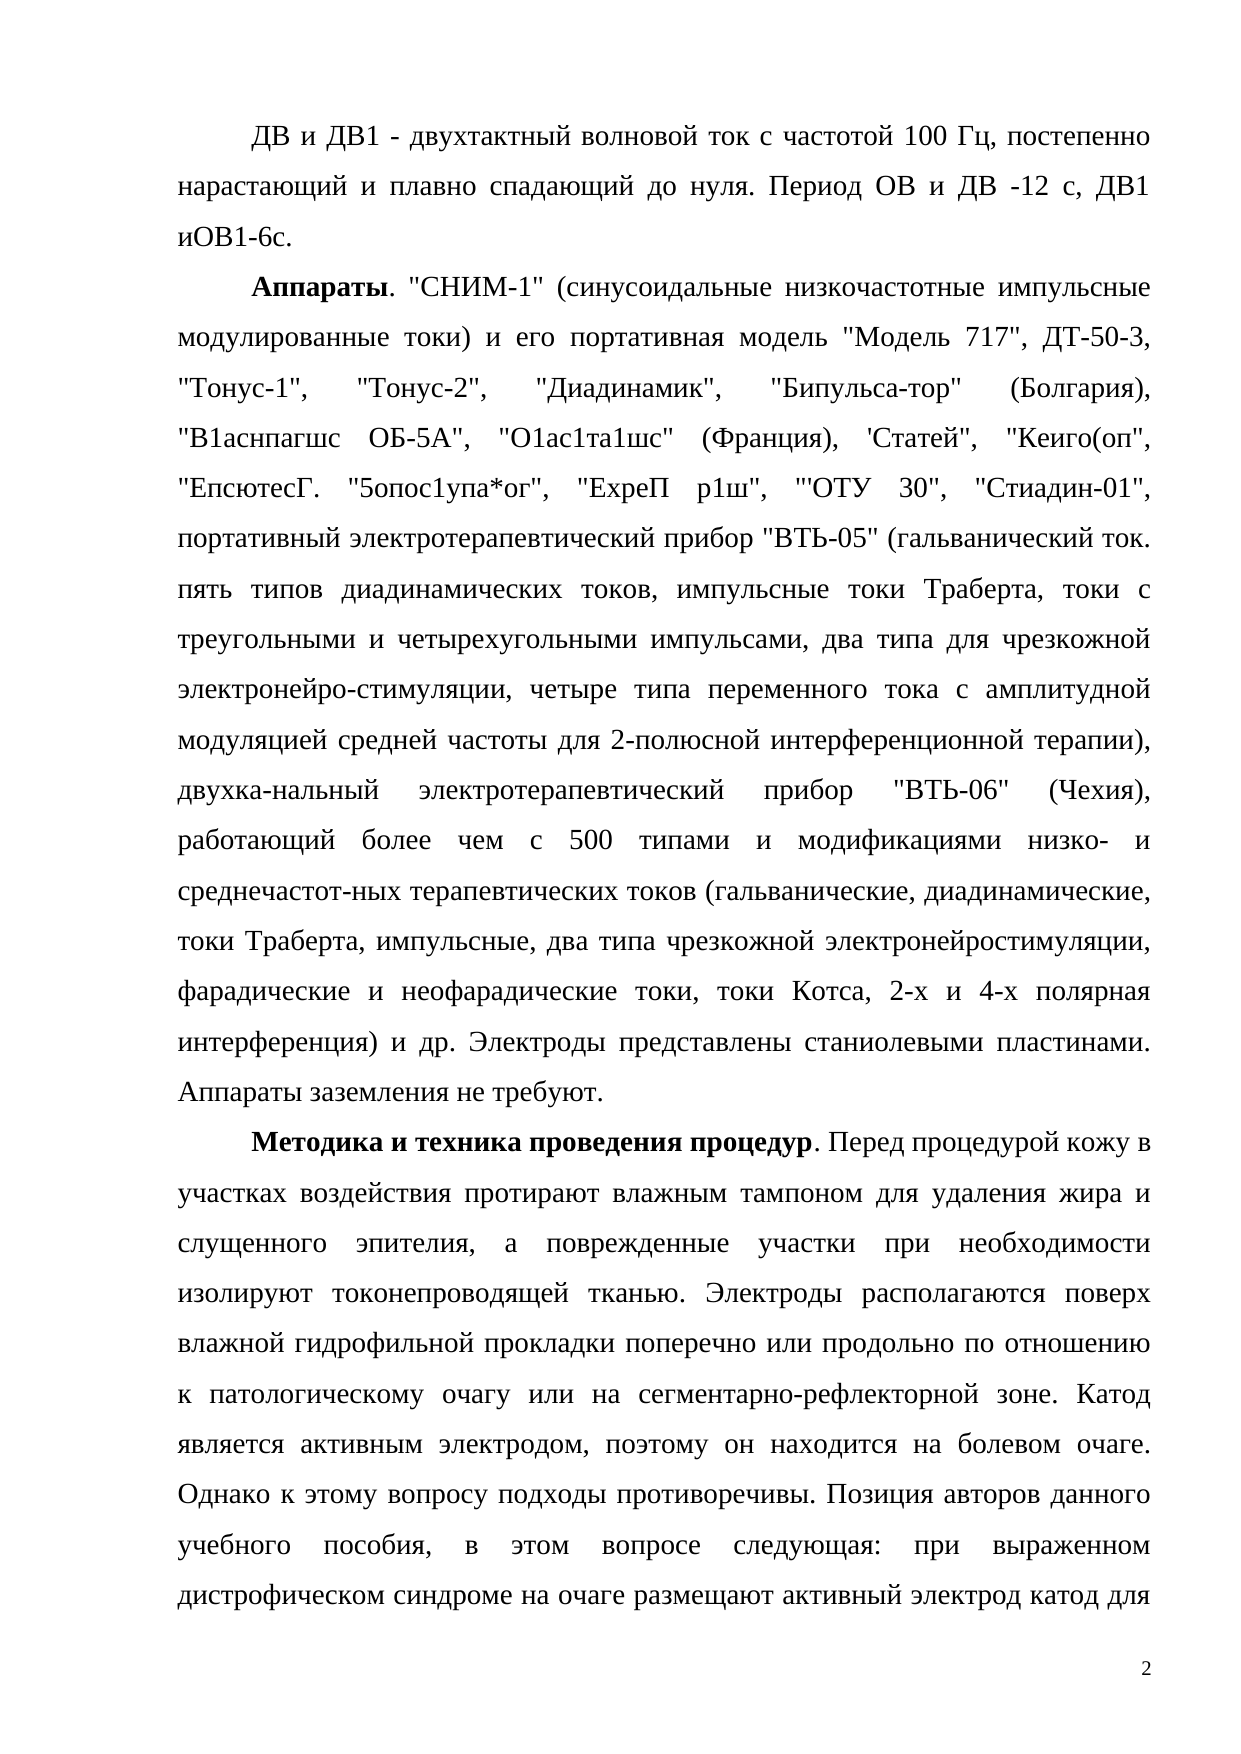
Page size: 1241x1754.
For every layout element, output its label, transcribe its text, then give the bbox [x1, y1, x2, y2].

text ДВ и ДВ1 - двухтактный волновой ток с частотой 100 Гц, постепенно нарастающий и плавно спадающий до нуля. Период ОВ и ДВ -12 с, ДВ1 иОВ1-6с. [177, 118, 1152, 252]
text Аппараты. "СНИМ-1" (синусоидальные низкочастотные импульсные модулированные токи) и его портативная модель "Модель 717", ДТ-50-3, "Тонус-1", "Тонус-2", "Диадинамик", "Бипульса-тор" (Болгария), "В1аснпагшс ОБ-5А", "О1ас1та1шс" (Франция), 'Статей", "Кеиго(оп", "ЕпсютесГ. "5опос1упа*ог", "ЕхреП р1ш", "'ОТУ 30", "Стиадин-01", портативный электротерапевтический прибор "ВТЬ-05" (гальванический ток. пять типов диадинамических токов, импульсные токи Траберта, токи с треугольными и четырехугольными импульсами, два типа для чрезкожной электронейро-стимуляции, четыре типа переменного тока с амплитудной модуляцией средней частоты для 2-полюсной интерференционной терапии), двухка-нальный электротерапевтический прибор "ВТЬ-06" (Чехия), работающий более чем с 500 типами и модификациями низко- и среднечастот-ных терапевтических токов (гальванические, диадинамические, токи Траберта, импульсные, два типа чрезкожной электронейростимуляции, фарадические и неофарадические токи, токи Котса, 2-х и 4-х полярная интерференция) и др. Электроды представлены станиолевыми пластинами. Аппараты заземления не требуют. [177, 269, 1152, 1108]
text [177, 1124, 1152, 1611]
